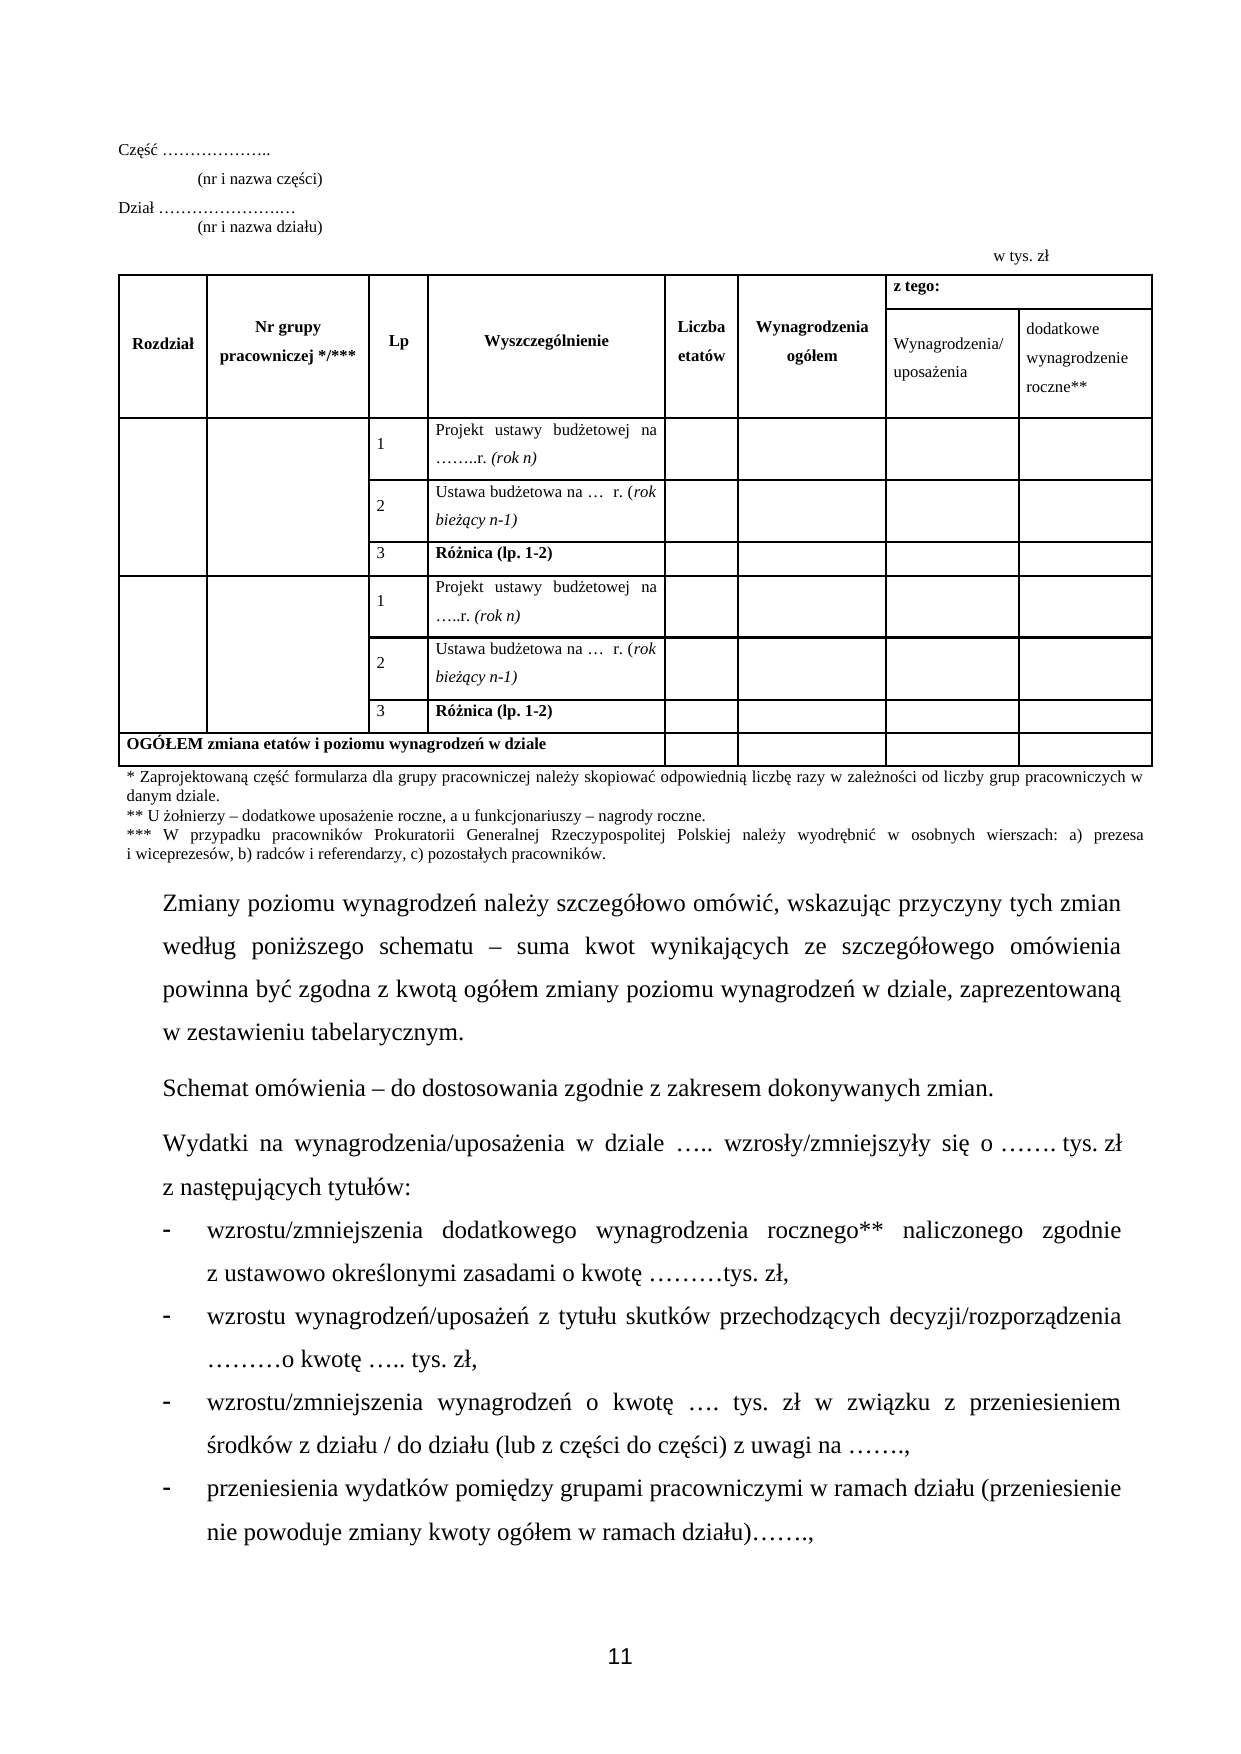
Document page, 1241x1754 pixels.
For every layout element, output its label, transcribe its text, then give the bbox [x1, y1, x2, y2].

table_cell Projekt ustawy budżetowej na ……..r. (rok n) [429, 419, 664, 479]
text Schemat omówienia – do dostosowania zgodnie z zakresem dokonywanych zmian. [162, 1073, 1122, 1102]
table_header z tego: [887, 276, 1151, 307]
table_cell 3 [370, 543, 427, 574]
table_cell [887, 734, 1018, 765]
table_cell Wynagrodzenia/uposażenia [887, 310, 1018, 417]
table_cell Projekt ustawy budżetowej na …..r. (rok n) [429, 577, 664, 636]
table_cell dodatkowe wynagrodzenie roczne** [1020, 310, 1151, 417]
text Wydatki na wynagrodzenia/uposażenia w dziale ….. wzrosły/zmniejszyły się o ……. tys. zł z następujących tytułów: [162, 1128, 1122, 1200]
table_cell [666, 734, 737, 765]
text Część ……………….. [118, 140, 1122, 159]
text Zmiany poziomu wynagrodzeń należy szczegółowo omówić, wskazując przyczyny tych zmian według poniższego schematu – suma kwot wynikających ze szczegółowego omówienia powinna być zgodna z kwotą ogółem zmiany poziomu wynagrodzeń w dziale, zaprezentowaną w zestawieniu tabelarycznym. [162, 888, 1122, 1046]
text w tys. zł [118, 245, 1122, 264]
table_cell [1020, 419, 1151, 479]
table_cell Ustawa budżetowa na … r. (rok bieżący n-1) [429, 481, 664, 541]
table_cell Różnica (lp. 1-2) [429, 543, 664, 574]
table_cell [739, 701, 885, 732]
table_cell [1020, 577, 1151, 636]
table_header Nr grupy pracowniczej */*** [208, 276, 368, 417]
table_cell Ustawa budżetowa na … r. (rok bieżący n-1) [429, 639, 664, 698]
table_cell [666, 701, 737, 732]
table_cell [666, 543, 737, 574]
table_cell [666, 639, 737, 698]
table_cell [120, 577, 206, 732]
table_cell 2 [370, 481, 427, 541]
text (nr i nazwa części) [118, 169, 1122, 188]
table_cell 1 [370, 577, 427, 636]
table_cell [739, 639, 885, 698]
table_cell [739, 419, 885, 479]
table_cell [1020, 701, 1151, 732]
list wzrostu wynagrodzeń/uposażeń z tytułu skutków przechodzących decyzji/rozporządzenia ………o kwotę ….. tys. zł, [162, 1301, 1122, 1373]
table_cell Różnica (lp. 1-2) [429, 701, 664, 732]
table_cell 2 [370, 639, 427, 698]
table_cell [1020, 481, 1151, 541]
table_cell [739, 577, 885, 636]
text (nr i nazwa działu) [118, 217, 1122, 236]
table_cell [208, 419, 368, 574]
table_cell [739, 734, 885, 765]
table_header Rozdział [120, 276, 206, 417]
table_cell [887, 481, 1018, 541]
table_cell [208, 577, 368, 732]
list przeniesienia wydatków pomiędzy grupami pracowniczymi w ramach działu (przeniesienie nie powoduje zmiany kwoty ogółem w ramach działu)……., [162, 1473, 1122, 1545]
list wzrostu/zmniejszenia dodatkowego wynagrodzenia rocznego** naliczonego zgodnie z ustawowo określonymi zasadami o kwotę ………tys. zł, [162, 1215, 1122, 1287]
table_cell [666, 419, 737, 479]
table_cell [887, 701, 1018, 732]
table_cell [1020, 639, 1151, 698]
list wzrostu/zmniejszenia wynagrodzeń o kwotę …. tys. zł w związku z przeniesieniem środków z działu / do działu (lub z części do części) z uwagi na ……., [162, 1387, 1122, 1459]
table_cell 1 [370, 419, 427, 479]
table_cell [666, 481, 737, 541]
table_cell [887, 543, 1018, 574]
table_cell [1020, 543, 1151, 574]
table_cell [666, 577, 737, 636]
table_header Lp [370, 276, 427, 417]
table_header Liczba etatów [666, 276, 737, 417]
text Dział ………………….… [118, 197, 1122, 217]
table_cell ** U żołnierzy – dodatkowe uposażenie roczne, a u funkcjonariuszy – nagrody roczne. *** W przypadku pracowników Prokuratorii Generalnej Rzeczypospolitej Polskiej należy wyodrębnić w osobnych wierszach: a) prezesa i wiceprezesów, b) radców i referendarzy, c) pozostałych pracowników. [119, 805, 1152, 863]
table_cell * Zaprojektowaną część formularza dla grupy pracowniczej należy skopiować odpowiednią liczbę razy w zależności od liczby grup pracowniczych w danym dziale. [119, 767, 1152, 805]
table_cell [887, 419, 1018, 479]
table_header Wynagrodzenia ogółem [739, 276, 885, 417]
table_cell OGÓŁEM zmiana etatów i poziomu wynagrodzeń w dziale [120, 734, 664, 765]
table_cell [887, 577, 1018, 636]
table_cell [1020, 734, 1151, 765]
table_cell [120, 419, 206, 574]
table_cell [887, 639, 1018, 698]
table_cell 3 [370, 701, 427, 732]
table_cell [739, 543, 885, 574]
table_cell [739, 481, 885, 541]
table_header Wyszczególnienie [429, 276, 664, 417]
